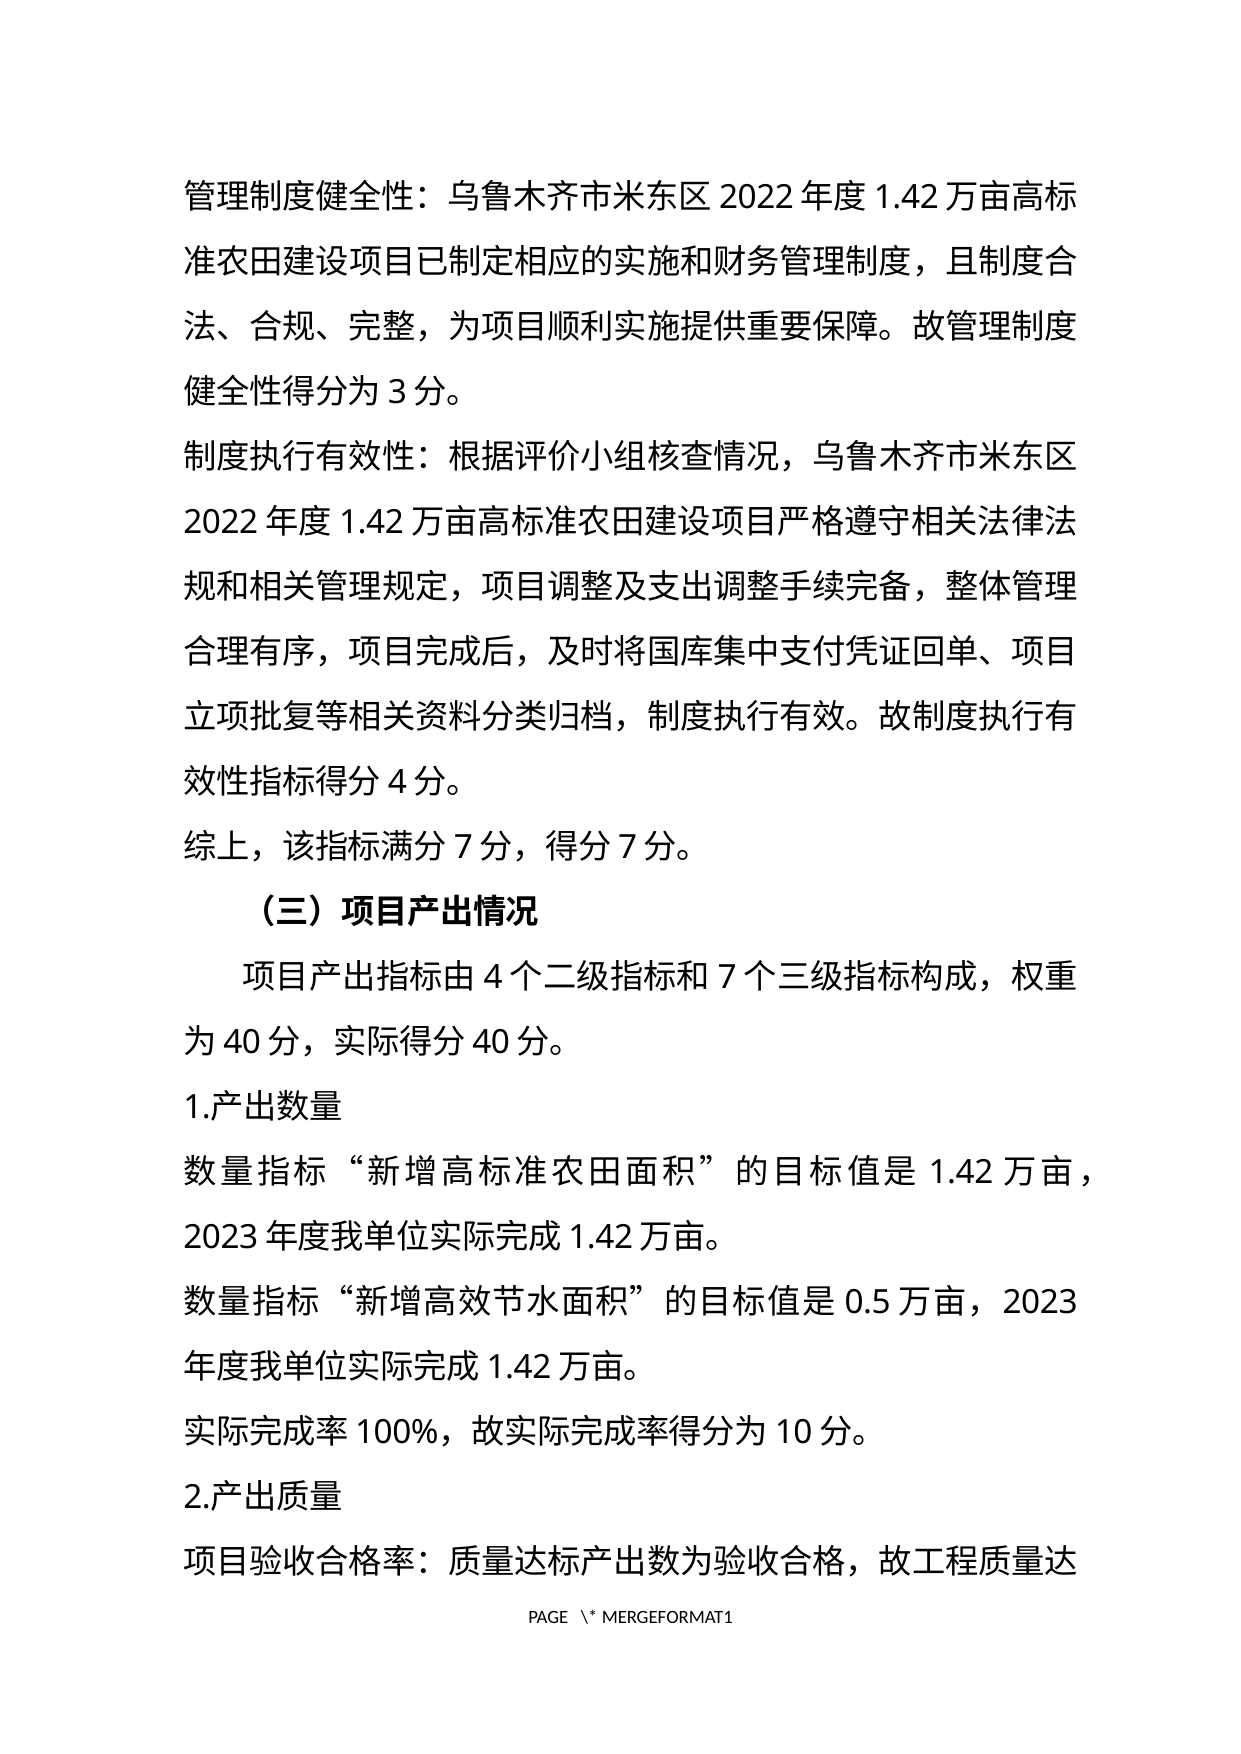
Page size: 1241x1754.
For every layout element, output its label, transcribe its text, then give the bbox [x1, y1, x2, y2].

text （三）项目产出情况 [183, 877, 1078, 942]
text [183, 942, 1078, 1592]
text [183, 162, 1078, 877]
